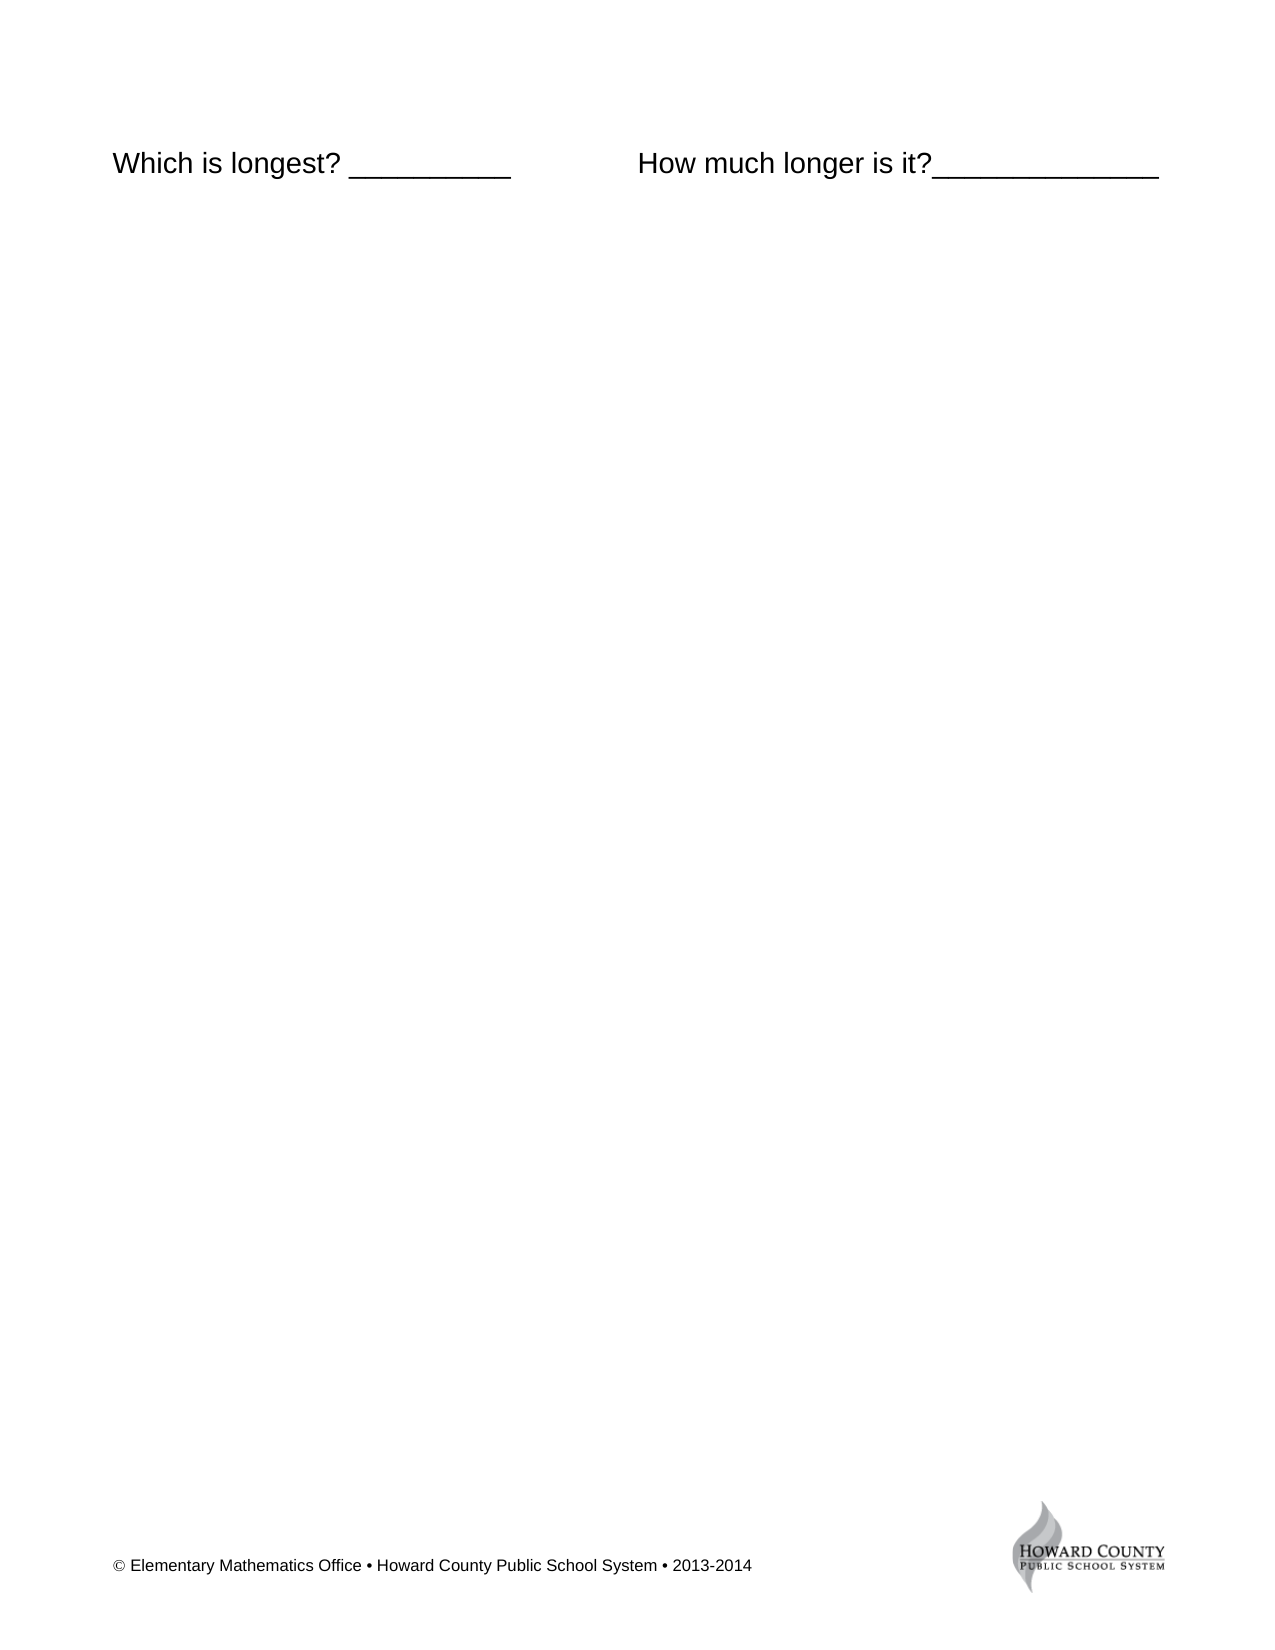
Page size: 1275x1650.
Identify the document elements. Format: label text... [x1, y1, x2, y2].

text Which is longest? __________ How much longer is it?______________ [112, 146, 1162, 179]
picture [1012, 1501, 1165, 1593]
